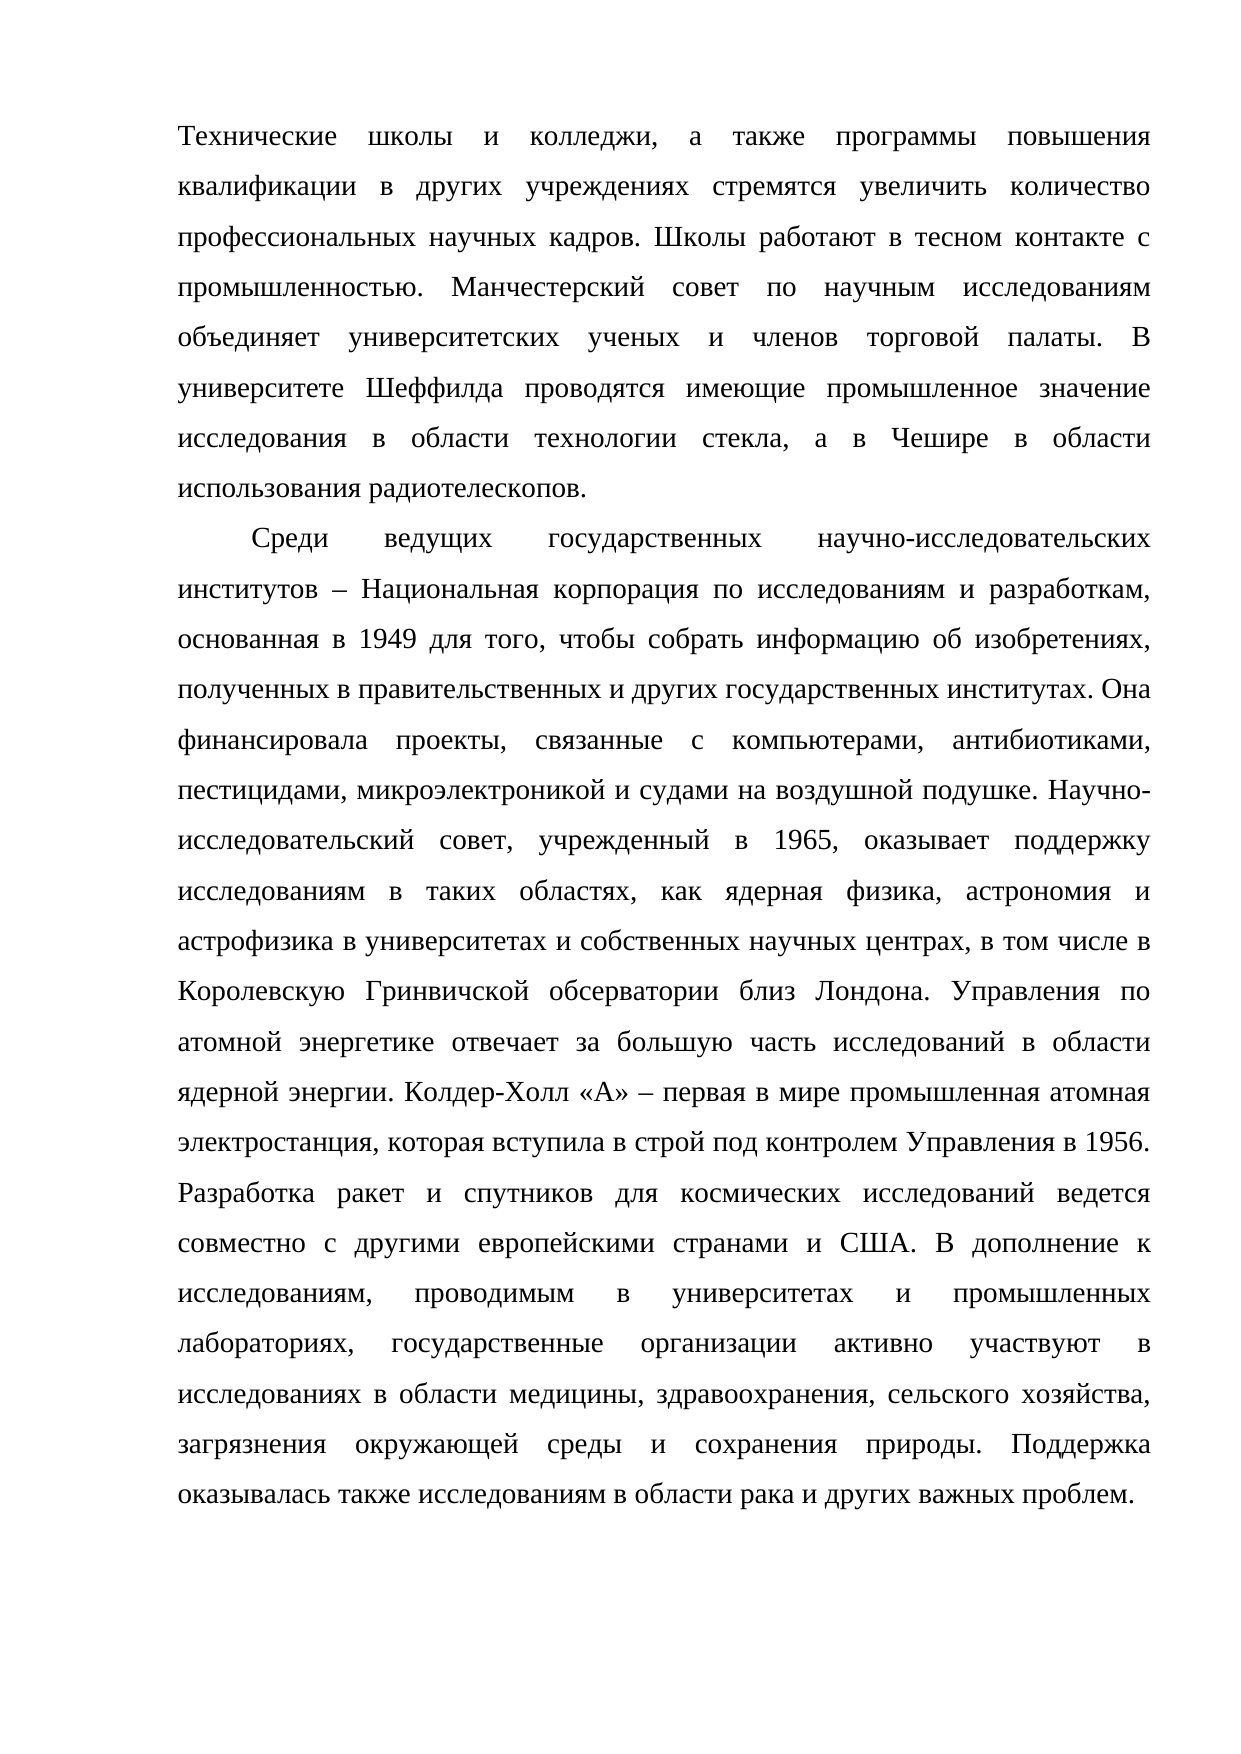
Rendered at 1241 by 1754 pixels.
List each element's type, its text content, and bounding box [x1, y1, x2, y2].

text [177, 118, 1152, 504]
text Среди ведущих государственных научно-исследовательских институтов – Национальная корпорация по исследованиям и разработкам, основанная в 1949 для того, чтобы собрать информацию об изобретениях, полученных в правительственных и других государственных институтах. Она финансировала проекты, связанные с компьютерами, антибиотиками, пестицидами, микроэлектроникой и судами на воздушной подушке. Научно-исследовательский совет, учрежденный в 1965, оказывает поддержку исследованиям в таких областях, как ядерная физика, астрономия и астрофизика в университетах и собственных научных центрах, в том числе в Королевскую Гринвичской обсерватории близ Лондона. Управления по атомной энергетике отвечает за большую часть исследований в области ядерной энергии. Колдер-Холл «А» – первая в мире промышленная атомная электростанция, которая вступила в строй под контролем Управления в 1956. Разработка ракет и спутников для космических исследований ведется совместно с другими европейскими странами и США. В дополнение к исследованиям, проводимым в университетах и промышленных лабораториях, государственные организации активно участвуют в исследованиях в области медицины, здравоохранения, сельского хозяйства, загрязнения окружающей среды и сохранения природы. Поддержка оказывалась также исследованиям в области рака и других важных проблем. [177, 521, 1152, 1510]
